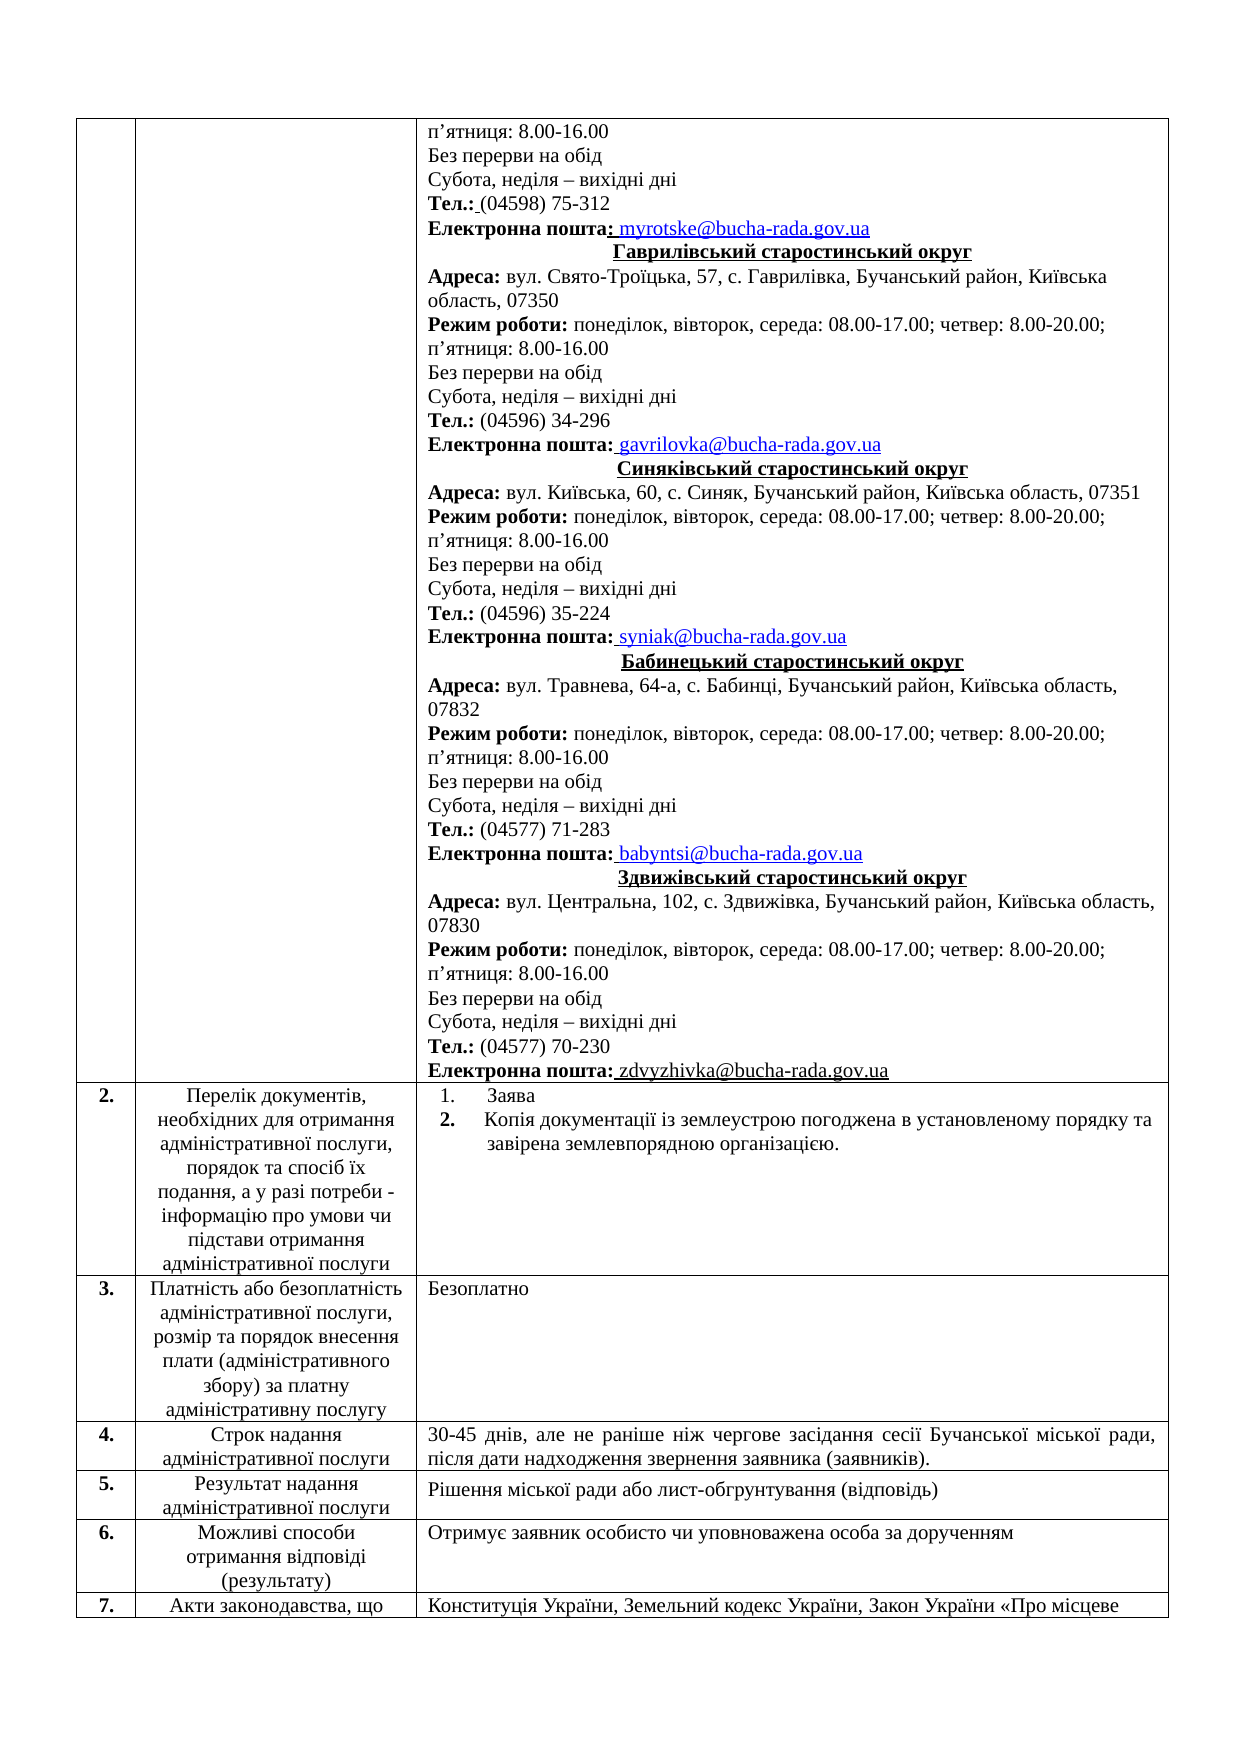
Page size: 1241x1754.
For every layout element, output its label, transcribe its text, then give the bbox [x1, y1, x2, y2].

table_cell Безоплатно [417, 1276, 1168, 1421]
table_cell Заява Копія документації із землеустрою погоджена в установленому порядку та завірена землевпорядною організацією. [417, 1083, 1168, 1275]
table_cell 7. [77, 1593, 135, 1617]
table_cell Результат надання адміністративної послуги [358, 1471, 416, 1519]
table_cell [417, 1593, 1168, 1617]
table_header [136, 119, 416, 1082]
table_cell 3. [77, 1276, 135, 1421]
table_cell 30-45 днів, але не раніше ніж чергове засідання сесії Бучанської міської ради, після дати надходження звернення заявника (заявників). [417, 1422, 1168, 1470]
table_cell 5. [77, 1471, 135, 1519]
table_cell 6. [77, 1520, 135, 1592]
table_cell Строк надання адміністративної послуги [136, 1422, 211, 1470]
table_cell Результат надання адміністративної послуги [136, 1471, 194, 1519]
table_cell 2. [77, 1083, 135, 1275]
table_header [417, 119, 1168, 1082]
table_cell Можливі способи отримання відповіді (результату) [331, 1520, 416, 1592]
table_cell Рішення міської ради або лист-обгрунтування (відповідь) [417, 1471, 1168, 1519]
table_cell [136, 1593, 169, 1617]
table_header 1. [77, 119, 135, 1082]
table_cell Отримує заявник особисто чи уповноважена особа за дорученням [417, 1520, 1168, 1592]
table_cell 4. [77, 1422, 135, 1470]
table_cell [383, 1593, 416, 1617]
table_cell Платність або безоплатність адміністративної послуги, розмір та порядок внесення плати (адміністративного збору) за платну адміністративну послугу [136, 1276, 416, 1421]
table_cell Строк надання адміністративної послуги [342, 1422, 416, 1470]
table_cell Можливі способи отримання відповіді (результату) [136, 1520, 221, 1592]
